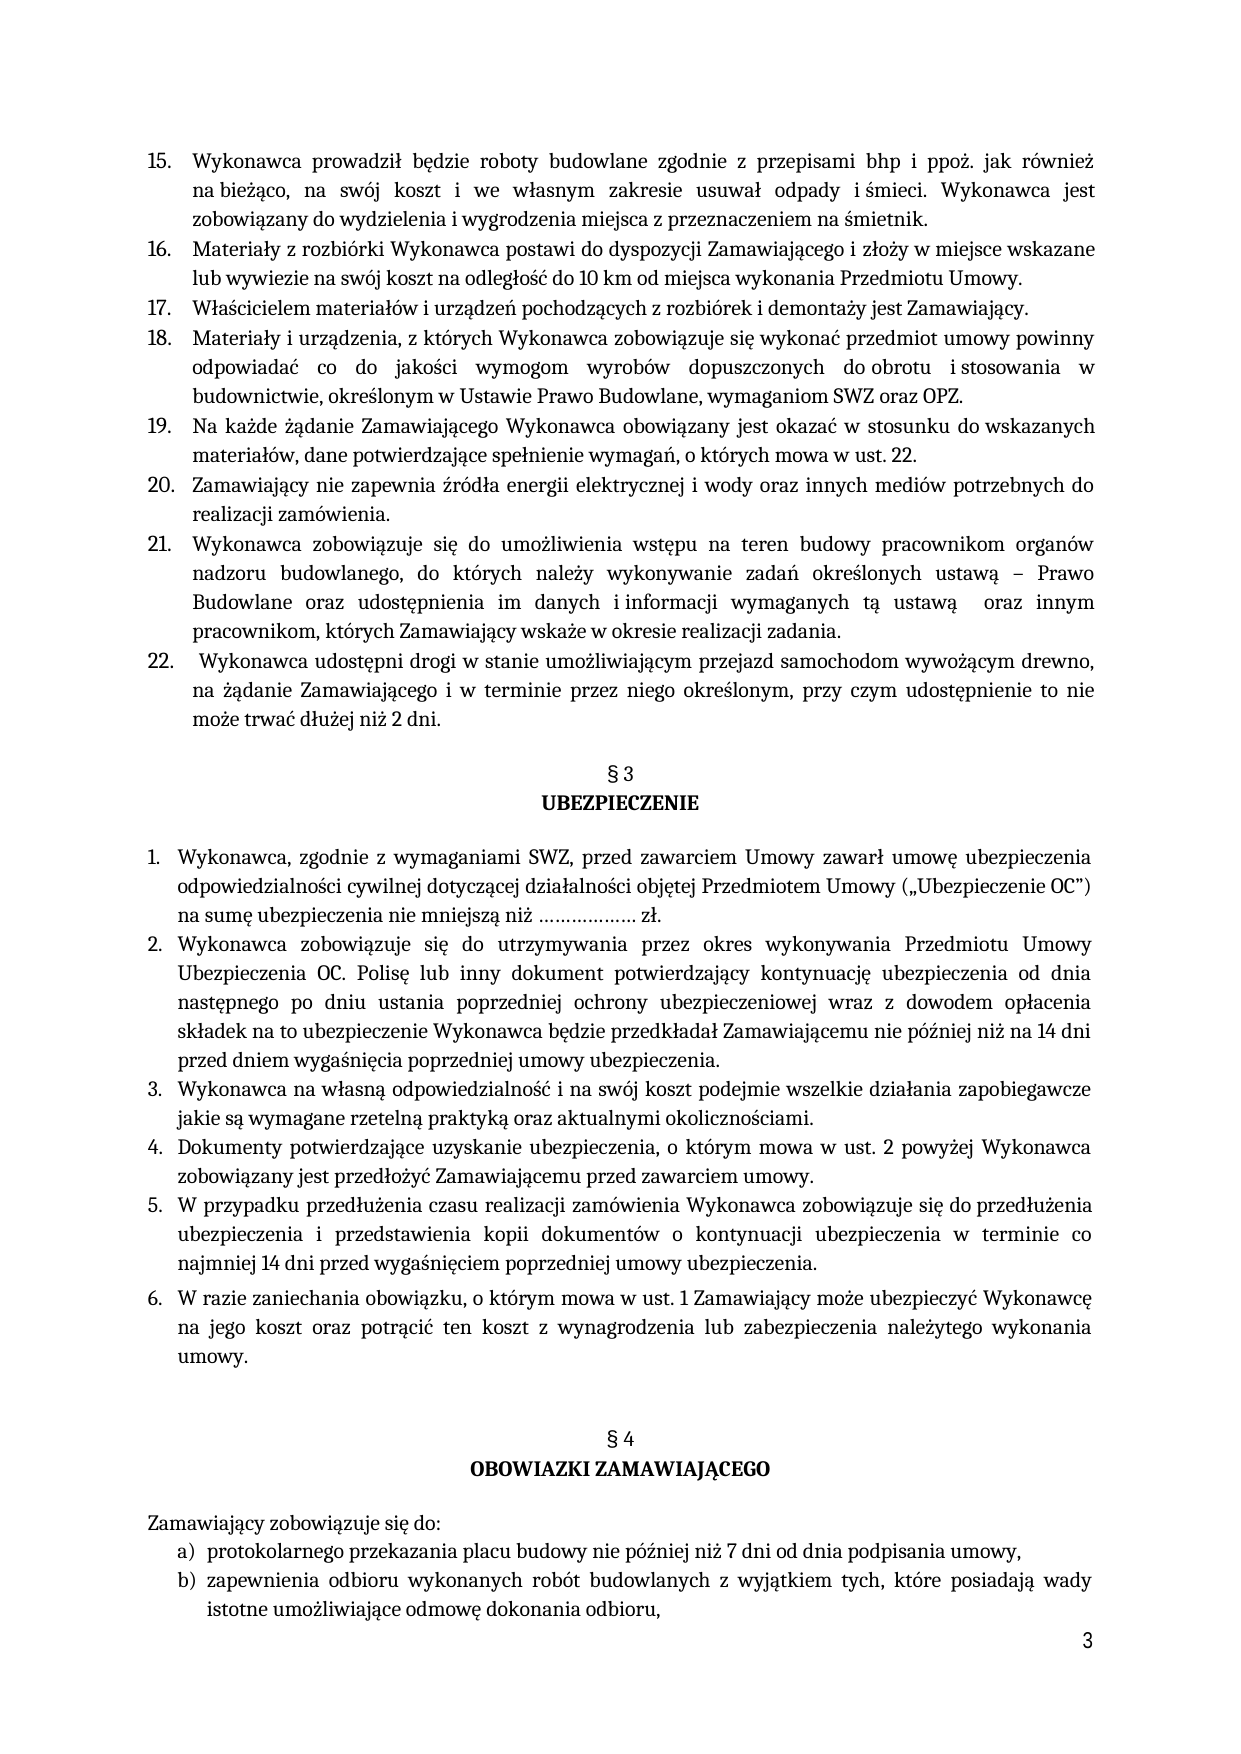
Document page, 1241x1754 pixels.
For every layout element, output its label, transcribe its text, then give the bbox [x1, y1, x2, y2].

list Właścicielem materiałów i urządzeń pochodzących z rozbiórek i demontaży jest Zamawiający. [148, 295, 1095, 321]
list W razie zaniechania obowiązku, o którym mowa w ust. 1 Zamawiający może ubezpieczyć Wykonawcę na jego koszt oraz potrącić ten koszt z wynagrodzenia lub zabezpieczenia należytego wykonania umowy. [148, 1286, 1093, 1369]
list Materiały z rozbiórki Wykonawca postawi do dyspozycji Zamawiającego i złoży w miejsce wskazane lub wywiezie na swój koszt na odległość do 10 km od miejsca wykonania Przedmiotu Umowy. [148, 236, 1095, 291]
list Wykonawca zobowiązuje się do umożliwienia wstępu na teren budowy pracownikom organów nadzoru budowlanego, do których należy wykonywanie zadań określonych ustawą – Prawo Budowlane oraz udostępnienia im danych i informacji wymaganych tą ustawą oraz innym pracownikom, których Zamawiający wskaże w okresie realizacji zadania. [148, 531, 1095, 644]
list Na każde żądanie Zamawiającego Wykonawca obowiązany jest okazać w stosunku do wskazanych materiałów, dane potwierdzające spełnienie wymagań, o których mowa w ust. 22. [148, 413, 1095, 468]
text OBOWIAZKI ZAMAWIAJĄCEGO [148, 1456, 1093, 1481]
list Wykonawca zobowiązuje się do utrzymywania przez okres wykonywania Przedmiotu Umowy Ubezpieczenia OC. Polisę lub inny dokument potwierdzający kontynuację ubezpieczenia od dnia następnego po dniu ustania poprzedniej ochrony ubezpieczeniowej wraz z dowodem opłacenia składek na to ubezpieczenie Wykonawca będzie przedkładał Zamawiającemu nie później niż na 14 dni przed dniem wygaśnięcia poprzedniej umowy ubezpieczenia. [148, 932, 1093, 1073]
text 4 [148, 1426, 1093, 1452]
list zapewnienia odbioru wykonanych robót budowlanych z wyjątkiem tych, które posiadają wady istotne umożliwiające odmowę dokonania odbioru, [177, 1568, 1093, 1622]
list Wykonawca na własną odpowiedzialność i na swój koszt podejmie wszelkie działania zapobiegawcze jakie są wymagane rzetelną praktyką oraz aktualnymi okolicznościami. [148, 1077, 1093, 1131]
list Wykonawca, zgodnie z wymaganiami SWZ, przed zawarciem Umowy zawarł umowę ubezpieczenia odpowiedzialności cywilnej dotyczącej działalności objętej Przedmiotem Umowy („Ubezpieczenie OC”) na sumę ubezpieczenia nie mniejszą niż ……………… zł. [148, 845, 1093, 928]
list Wykonawca udostępni drogi w stanie umożliwiającym przejazd samochodom wywożącym drewno, na żądanie Zamawiającego i w terminie przez niego określonym, przy czym udostępnienie to nie może trwać dłużej niż 2 dni. [148, 648, 1095, 732]
list Wykonawca prowadził będzie roboty budowlane zgodnie z przepisami bhp i ppoż. jak również na bieżąco, na swój koszt i we własnym zakresie usuwał odpady i śmieci. Wykonawca jest zobowiązany do wydzielenia i wygrodzenia miejsca z przeznaczeniem na śmietnik. [148, 148, 1095, 232]
text 3 [148, 761, 1093, 787]
list Zamawiający nie zapewnia źródła energii elektrycznej i wody oraz innych mediów potrzebnych do realizacji zamówienia. [148, 472, 1095, 527]
list W przypadku przedłużenia czasu realizacji zamówienia Wykonawca zobowiązuje się do przedłużenia ubezpieczenia i przedstawienia kopii dokumentów o kontynuacji ubezpieczenia w terminie co najmniej 14 dni przed wygaśnięciem poprzedniej umowy ubezpieczenia. [148, 1192, 1093, 1276]
subtitle UBEZPIECZENIE [148, 791, 1093, 816]
list protokolarnego przekazania placu budowy nie później niż 7 dni od dnia podpisania umowy, [177, 1539, 1093, 1564]
list Dokumenty potwierdzające uzyskanie ubezpieczenia, o którym mowa w ust. 2 powyżej Wykonawca zobowiązany jest przedłożyć Zamawiającemu przed zawarciem umowy. [148, 1134, 1093, 1189]
text Zamawiający zobowiązuje się do: [148, 1510, 1093, 1535]
list Materiały i urządzenia, z których Wykonawca zobowiązuje się wykonać przedmiot umowy powinny odpowiadać co do jakości wymogom wyrobów dopuszczonych do obrotu i stosowania w budownictwie, określonym w Ustawie Prawo Budowlane, wymaganiom SWZ oraz OPZ. [148, 325, 1095, 409]
